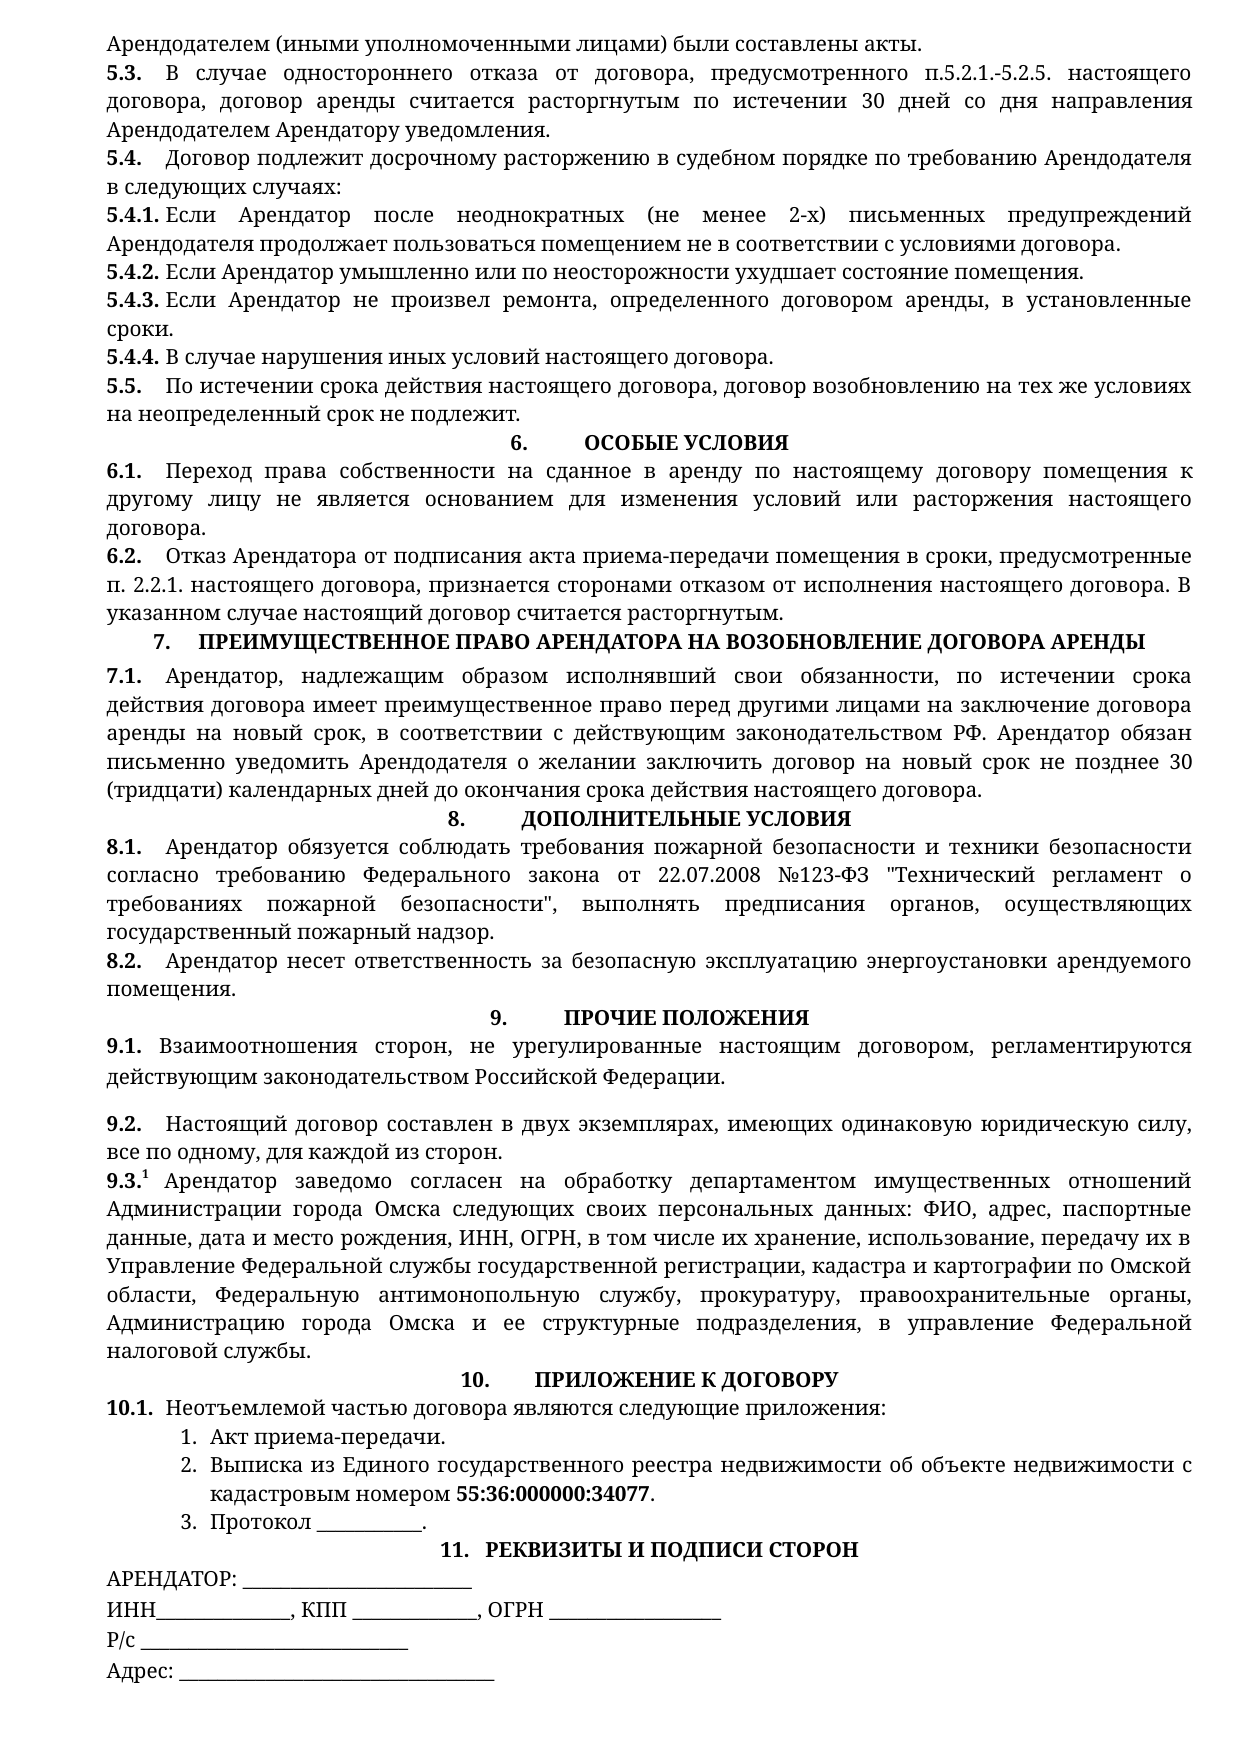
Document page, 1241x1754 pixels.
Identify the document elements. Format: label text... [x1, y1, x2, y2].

list Если Арендатор умышленно или по неосторожности ухудшает состояние помещения. [106, 257, 1193, 286]
list Переход права собственности на сданное в аренду по настоящему договору помещения к другому лицу не является основанием для изменения условий или расторжения настоящего договора. [106, 456, 1193, 541]
list ОСОБЫЕ УСЛОВИЯ [106, 428, 1193, 456]
list Отказ Арендатора от подписания акта приема-передачи помещения в сроки, предусмотренные п. 2.2.1. настоящего договора, признается сторонами отказом от исполнения настоящего договора. В указанном случае настоящий договор считается расторгнутым. [106, 541, 1193, 627]
list Акт приема-передачи. [180, 1422, 1193, 1450]
text ИНН______________, КПП _____________, ОГРН __________________ [106, 1595, 1193, 1623]
list Если Арендатор не произвел ремонта, определенного договором аренды, в установленные сроки. [106, 286, 1193, 342]
list Если Арендатор после неоднократных (не менее 2-х) письменных предупреждений Арендодателя продолжает пользоваться помещением не в соответствии с условиями договора. [106, 200, 1193, 257]
text АРЕНДАТОР: ________________________ [106, 1564, 1193, 1592]
text 9.1. Взаимоотношения сторон, не урегулированные настоящим договором, регламентируются действующим законодательством Российской Федерации. [106, 1031, 1193, 1090]
text Р/с ____________________________ [106, 1625, 1193, 1654]
list Протокол ___________. [180, 1507, 1193, 1536]
list По истечении срока действия настоящего договора, договор возобновлению на тех же условиях на неопределенный срок не подлежит. [106, 371, 1193, 428]
list ДОПОЛНИТЕЛЬНЫЕ УСЛОВИЯ [106, 804, 1193, 832]
list Неотъемлемой частью договора являются следующие приложения: [106, 1393, 1193, 1422]
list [106, 29, 1193, 58]
list Арендатор обязуется соблюдать требования пожарной безопасности и техники безопасности согласно требованию Федерального закона от 22.07.2008 №123-ФЗ "Технический регламент о требованиях пожарной безопасности", выполнять предписания органов, осуществляющих государственный пожарный надзор. [106, 832, 1193, 946]
list Настоящий договор составлен в двух экземплярах, имеющих одинаковую юридическую силу, все по одному, для каждой из сторон. [106, 1109, 1193, 1166]
list В случае одностороннего отказа от договора, предусмотренного п.5.2.1.-5.2.5. настоящего договора, договор аренды считается расторгнутым по истечении 30 дней со дня направления Арендодателем Арендатору уведомления. [106, 58, 1193, 143]
list Арендатор, надлежащим образом исполнявший свои обязанности, по истечении срока действия договора имеет преимущественное право перед другими лицами на заключение договора аренды на новый срок, в соответствии с действующим законодательством РФ. Арендатор обязан письменно уведомить Арендодателя о желании заключить договор на новый срок не позднее 30 (тридцати) календарных дней до окончания срока действия настоящего договора. [106, 661, 1193, 804]
list ПРОЧИЕ ПОЛОЖЕНИЯ [106, 1003, 1193, 1031]
list Выписка из Единого государственного реестра недвижимости об объекте недвижимости с кадастровым номером 55:36:000000:34077. [180, 1450, 1193, 1507]
list В случае нарушения иных условий настоящего договора. [106, 342, 1193, 371]
list РЕКВИЗИТЫ И ПОДПИСИ СТОРОН [106, 1536, 1193, 1564]
list Арендатор несет ответственность за безопасную эксплуатацию энергоустановки арендуемого помещения. [106, 946, 1193, 1003]
text Адрес: _________________________________ [106, 1656, 1193, 1684]
list ПРЕИМУЩЕСТВЕННОЕ ПРАВО АРЕНДАТОРА НА ВОЗОБНОВЛЕНИЕ ДОГОВОРА АРЕНДЫ [106, 627, 1193, 655]
list Договор подлежит досрочному расторжению в судебном порядке по требованию Арендодателя в следующих случаях: [106, 143, 1193, 200]
list ПРИЛОЖЕНИЕ К ДОГОВОРУ [106, 1365, 1193, 1393]
list 9.3.1 Арендатор заведомо согласен на обработку департаментом имущественных отношений Администрации города Омска следующих своих персональных данных: ФИО, адрес, паспортные данные, дата и место рождения, ИНН, ОГРН, в том числе их хранение, использование, передачу их в Управление Федеральной службы государственной регистрации, кадастра и картографии по Омской области, Федеральную антимонопольную службу, прокуратуру, правоохранительные органы, Администрацию города Омска и ее структурные подразделения, в управление Федеральной налоговой службы. [106, 1166, 1193, 1365]
